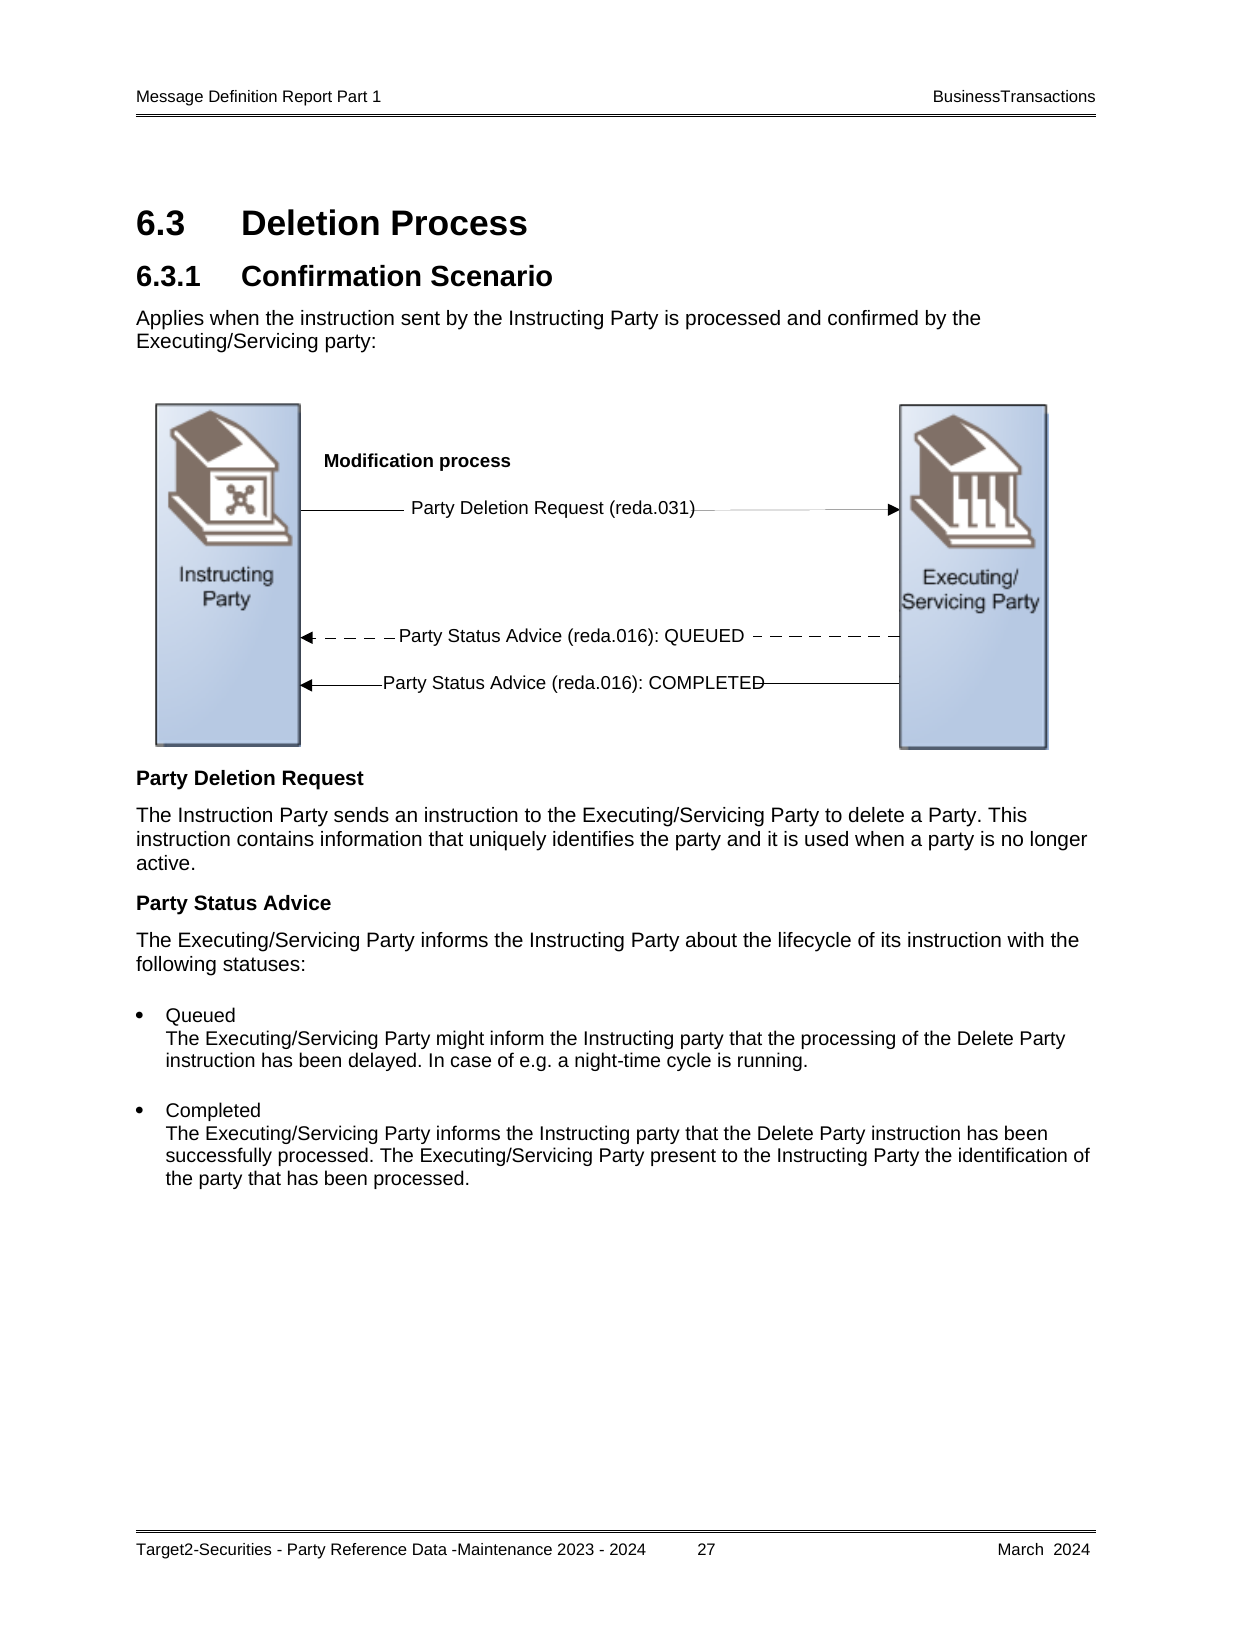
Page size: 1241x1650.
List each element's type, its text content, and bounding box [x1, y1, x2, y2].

text Party Status Advice [136, 891, 1104, 915]
subtitle Confirmation Scenario [136, 259, 1104, 293]
text Applies when the instruction sent by the Instructing Party is processed and confirmed by the Executing/Servicing party: [136, 305, 1104, 353]
text Queued The Executing/Servicing Party might inform the Instructing party that the processing of the Delete Party instruction has been delayed. In case of e.g. a night-time cycle is running. [136, 1004, 1104, 1094]
text Completed The Executing/Servicing Party informs the Instructing party that the Delete Party instruction has been successfully processed. The Executing/Servicing Party present to the Instructing Party the identification of the party that has been processed. [136, 1099, 1104, 1190]
subtitle Deletion Process [136, 202, 1104, 243]
text The Instruction Party sends an instruction to the Executing/Servicing Party to delete a Party. This instruction contains information that uniquely identifies the party and it is used when a party is no longer active. [136, 803, 1104, 874]
picture [154, 402, 301, 747]
text Party Deletion Request [136, 766, 1104, 790]
text The Executing/Servicing Party informs the Instructing Party about the lifecycle of its instruction with the following statuses: [136, 928, 1104, 999]
picture [899, 403, 1049, 750]
